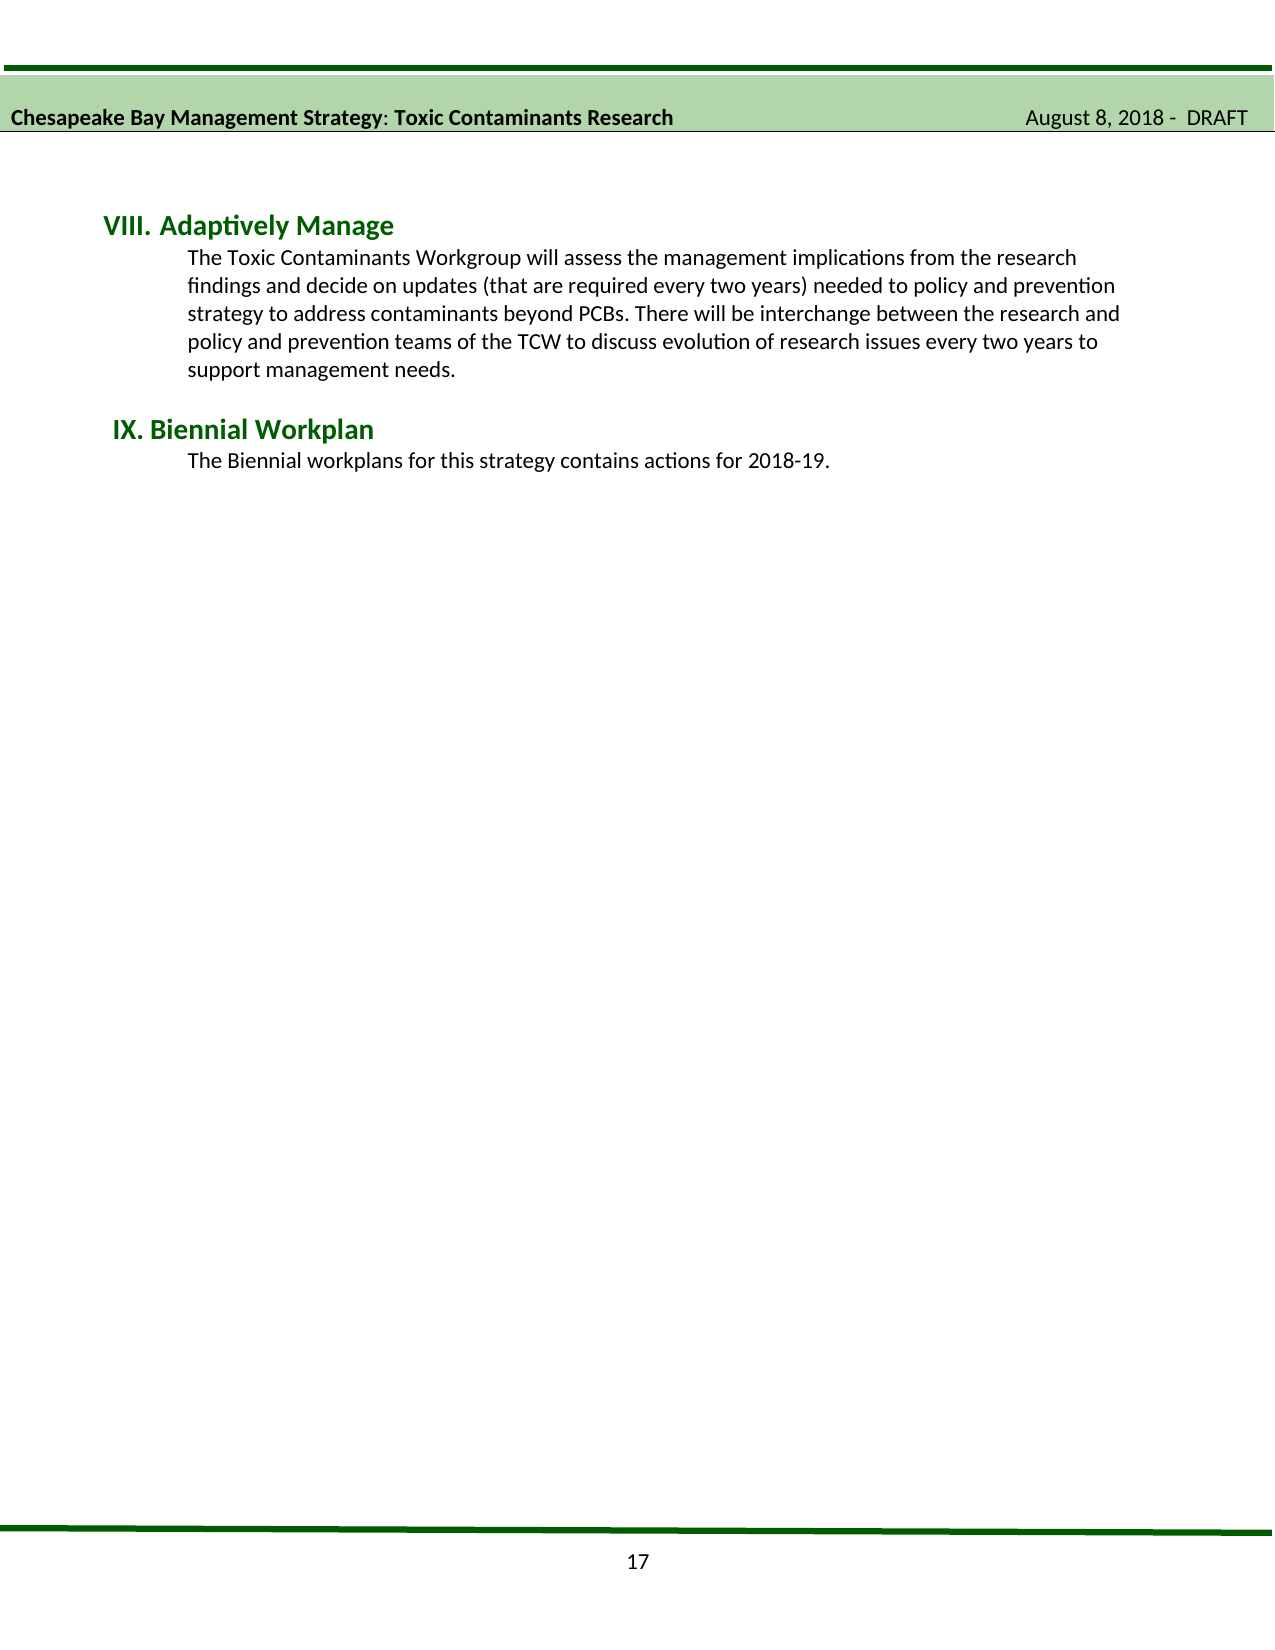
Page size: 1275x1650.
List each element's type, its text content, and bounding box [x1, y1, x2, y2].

text The Toxic Contaminants Workgroup will assess the management implications from the research findings and decide on updates (that are required every two years) needed to policy and prevention strategy to address contaminants beyond PCBs. There will be interchange between the research and policy and prevention teams of the TCW to discuss evolution of research issues every two years to support management needs. [187, 243, 1125, 383]
list Biennial Workplan [112, 411, 1125, 447]
list Adaptively Manage [103, 207, 1125, 243]
text The Biennial workplans for this strategy contains actions for 2018-19. [187, 447, 1125, 474]
